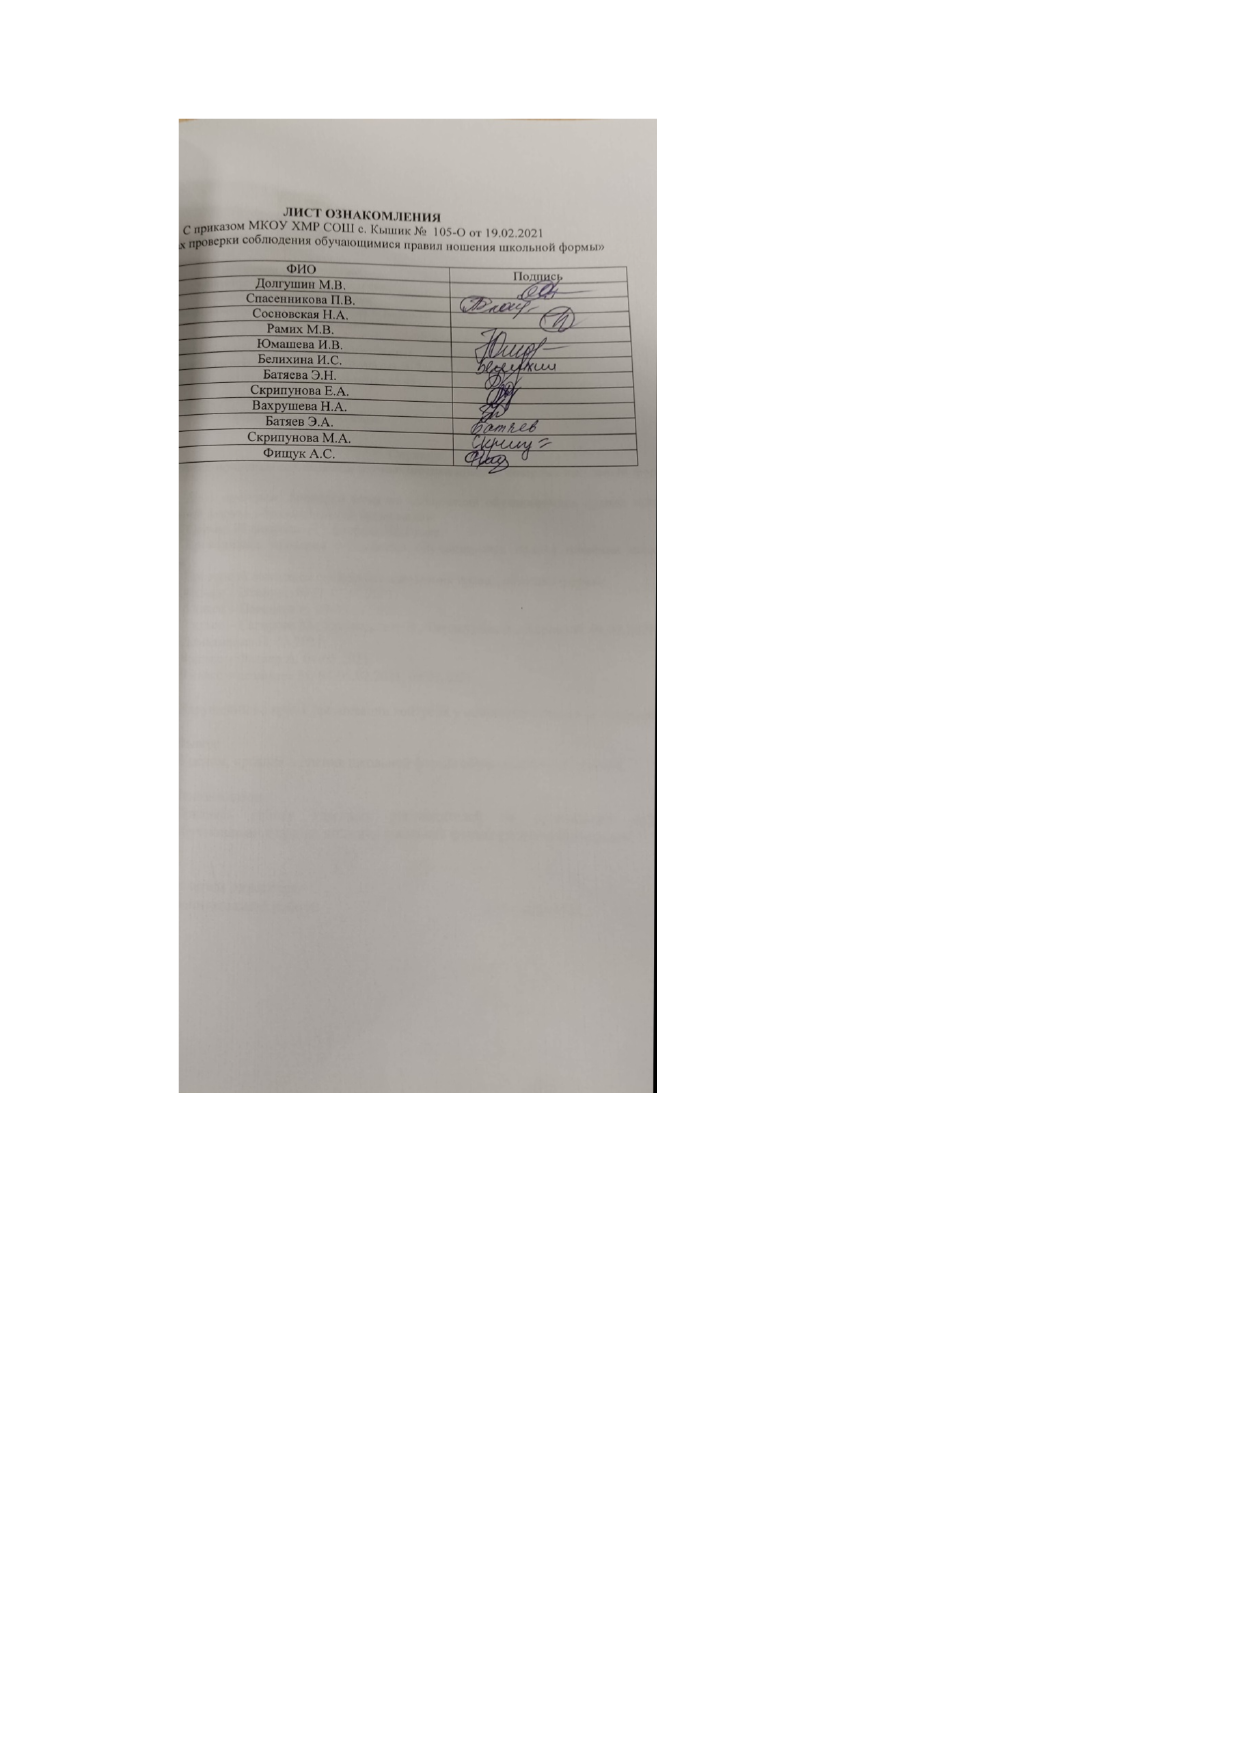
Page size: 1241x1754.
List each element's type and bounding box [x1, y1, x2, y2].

picture [179, 120, 657, 1092]
